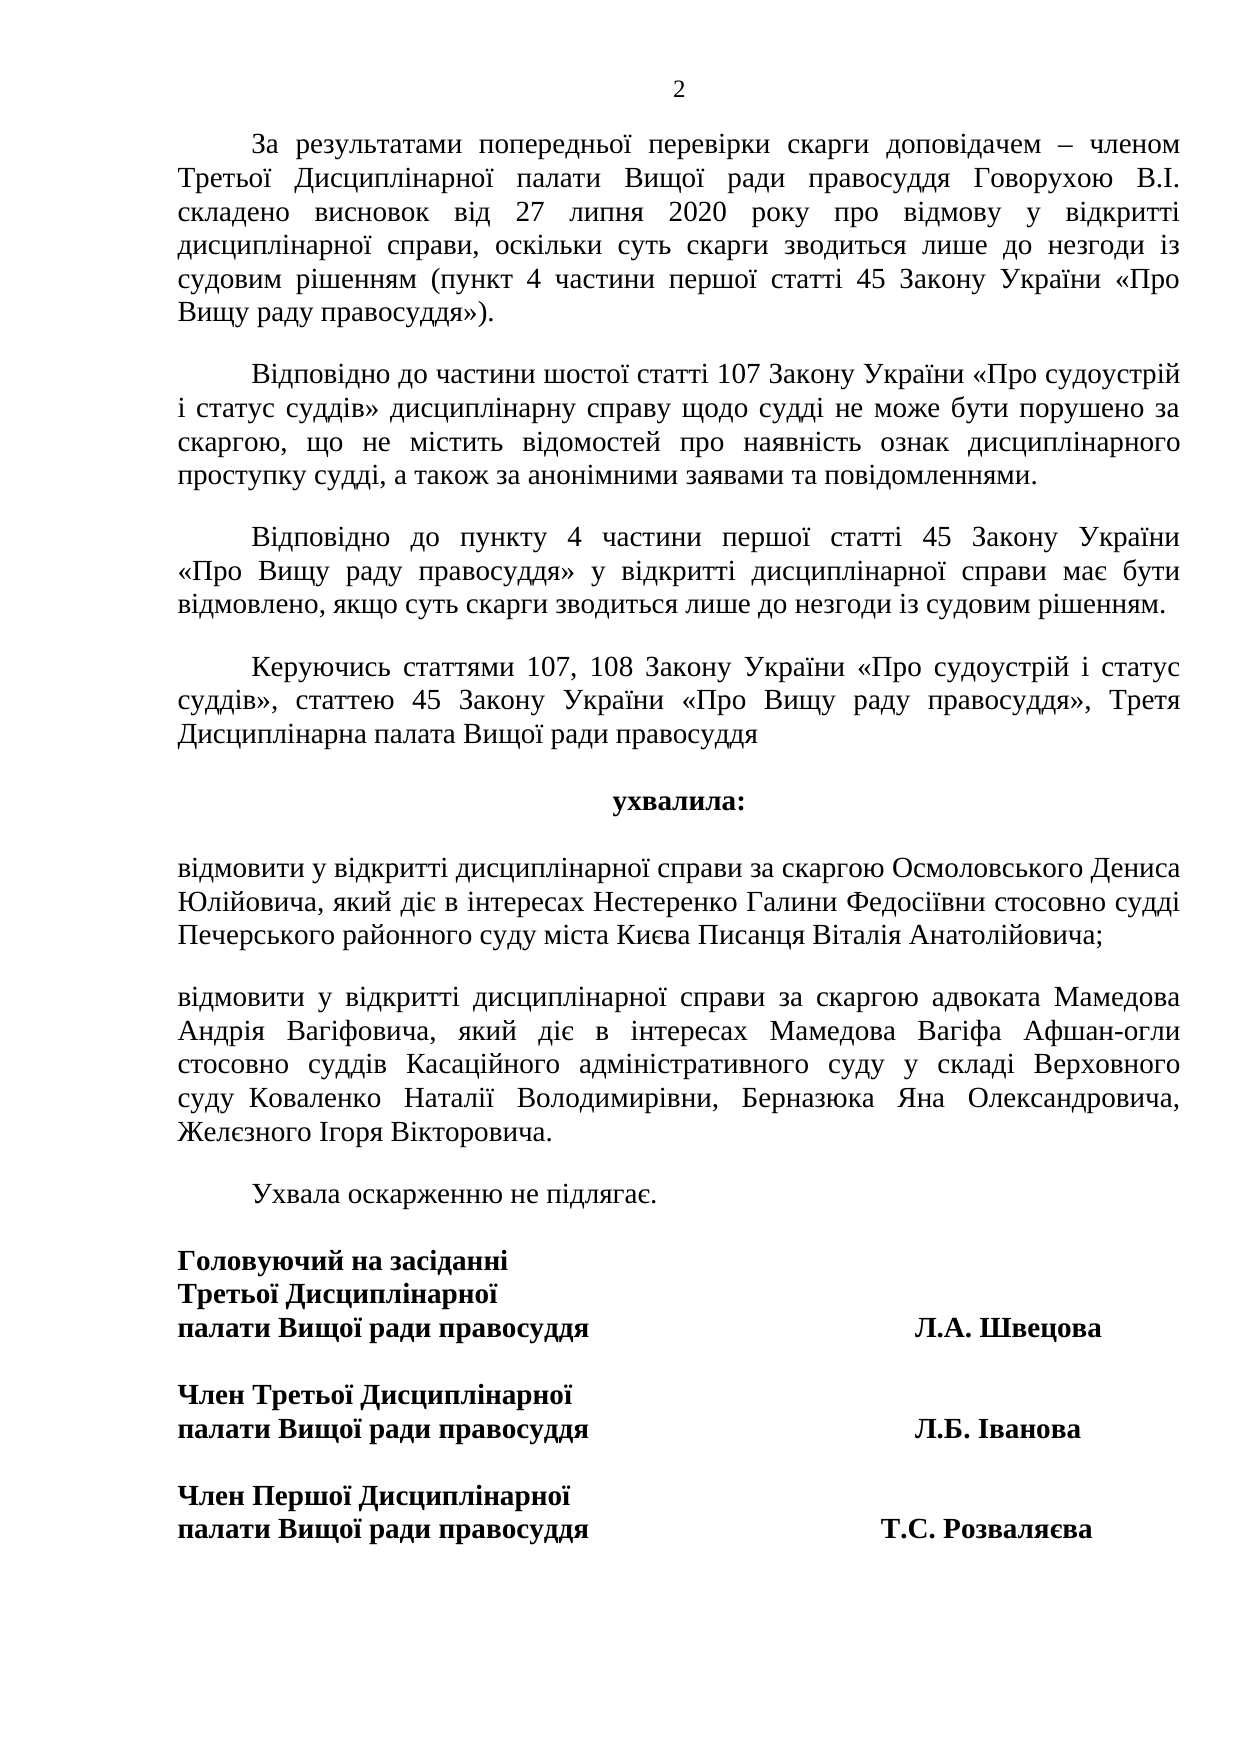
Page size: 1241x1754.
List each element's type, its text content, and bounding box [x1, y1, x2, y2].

text Член Третьої Дисциплінарної [177, 1377, 1181, 1411]
text Член Першої Дисциплінарної [177, 1478, 1181, 1511]
text За результатами попередньої перевірки скарги доповідачем – членом Третьої Дисциплінарної палати Вищої ради правосуддя Говорухою В.І. складено висновок від 27 липня 2020 року про відмову у відкритті дисциплінарної справи, оскільки суть скарги зводиться лише до незгоди із судовим рішенням (пункт 4 частини першої статті 45 Закону України «Про Вищу раду правосуддя»). [177, 127, 1181, 328]
text Третьої Дисциплінарної [177, 1277, 1181, 1310]
text палати Вищої ради правосуддя Л.Б. Іванова [177, 1411, 1181, 1444]
text Відповідно до пункту 4 частини першої статті 45 Закону України «Про Вищу раду правосуддя» у відкритті дисциплінарної справи має бути відмовлено, якщо суть скарги зводиться лише до незгоди із судовим рішенням. [177, 519, 1181, 620]
text відмовити у відкритті дисциплінарної справи за скаргою Осмоловського Дениса Юлійовича, який діє в інтересах Нестеренко Галини Федосіївни стосовно судді Печерського районного суду міста Києва Писанця Віталія Анатолійовича; [177, 850, 1181, 951]
text Керуючись статтями 107, 108 Закону України «Про судоустрій і статус суддів», статтею 45 Закону України «Про Вищу раду правосуддя», Третя Дисциплінарна палата Вищої ради правосуддя [177, 649, 1181, 749]
text ухвалила: [177, 783, 1181, 817]
text Відповідно до частини шостої статті 107 Закону України «Про судоустрій і статус суддів» дисциплінарну справу щодо судді не може бути порушено за скаргою, що не містить відомостей про наявність ознак дисциплінарного проступку судді, а також за анонімними заявами та повідомленнями. [177, 357, 1181, 491]
text Головуючий на засіданні [177, 1243, 1181, 1277]
text палати Вищої ради правосуддя Т.С. Розваляєва [177, 1511, 1181, 1545]
text Ухвала оскарженню не підлягає. [177, 1176, 1181, 1209]
text відмовити у відкритті дисциплінарної справи за скаргою адвоката Мамедова Андрія Вагіфовича, який діє в інтересах Мамедова Вагіфа Афшан-огли стосовно суддів Касаційного адміністративного суду у складі Верховного суду Коваленко Наталії Володимирівни, Берназюка Яна Олександровича, Желєзного Ігоря Вікторовича. [177, 979, 1181, 1147]
text палати Вищої ради правосуддя Л.А. Швецова [177, 1310, 1181, 1344]
